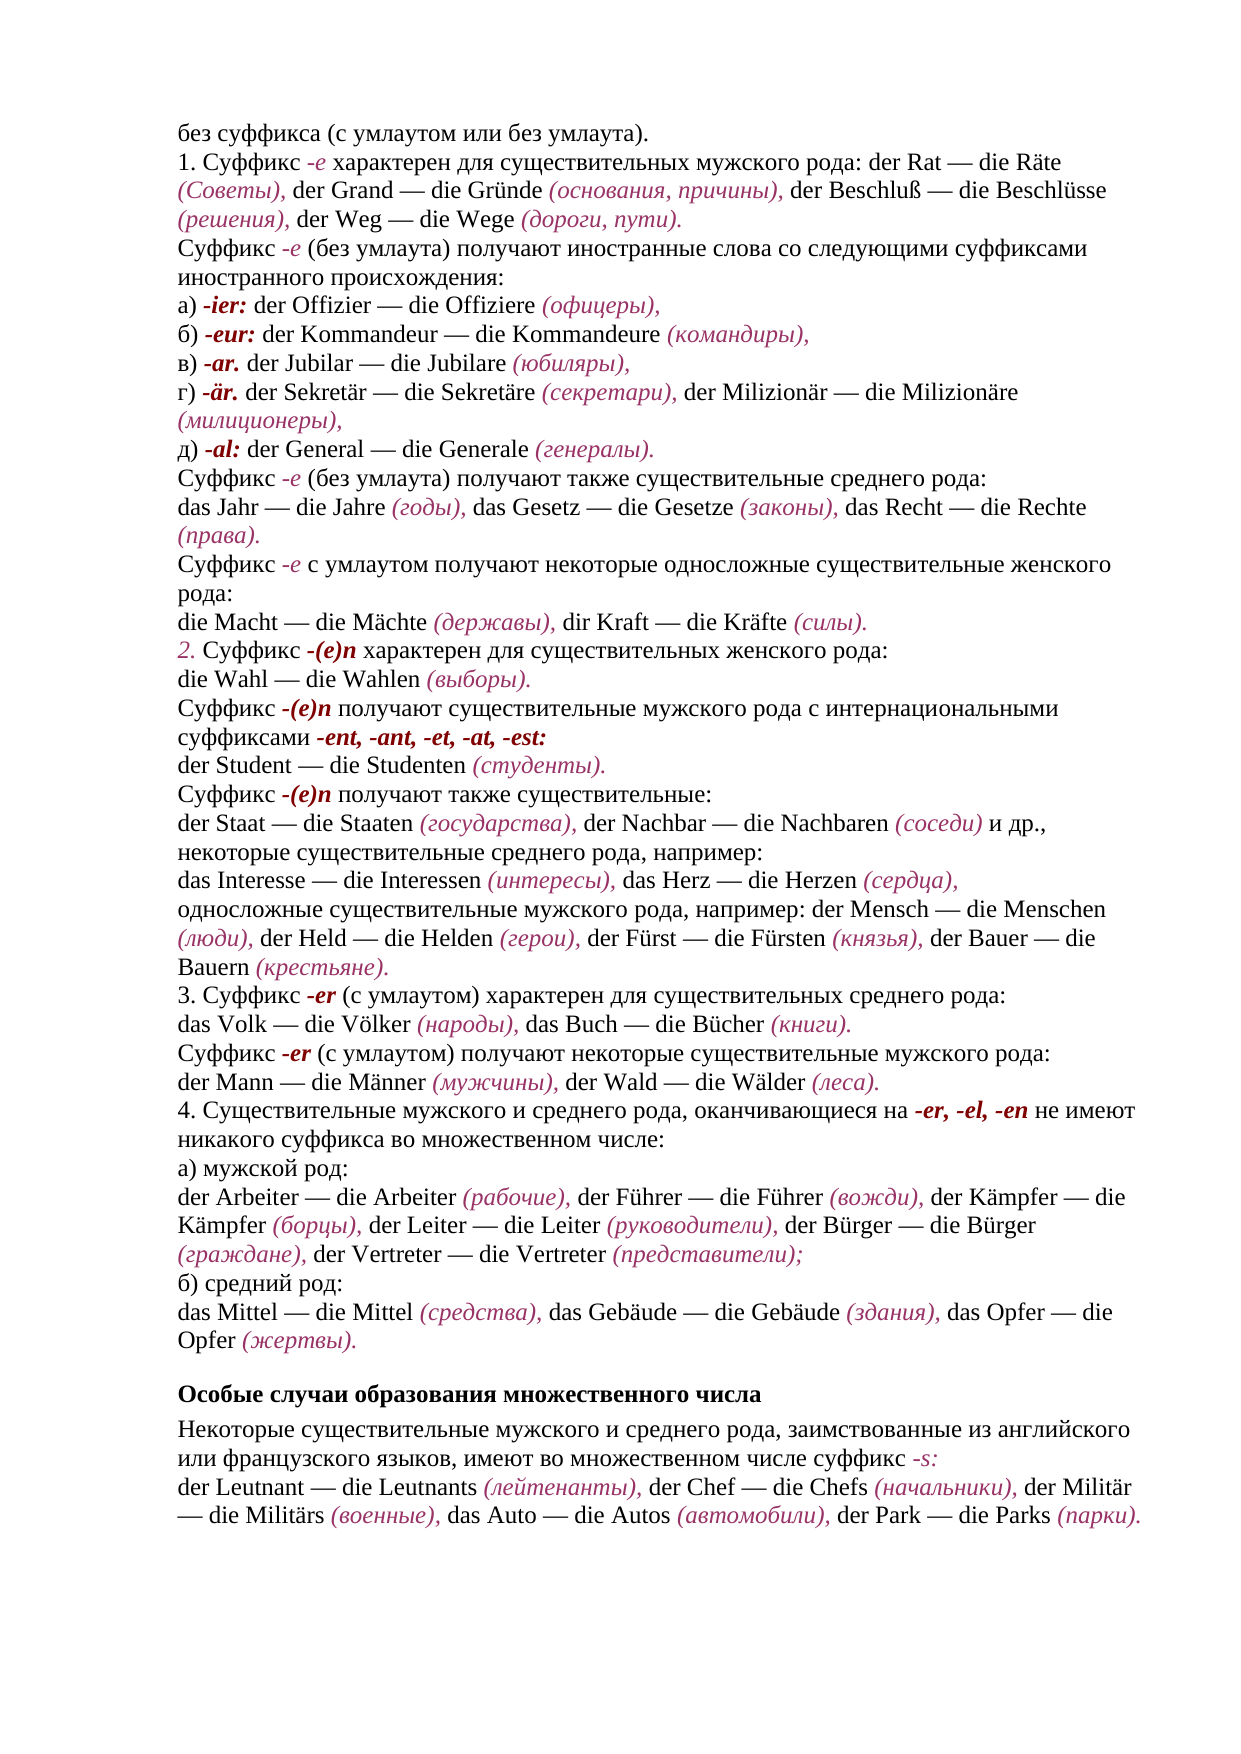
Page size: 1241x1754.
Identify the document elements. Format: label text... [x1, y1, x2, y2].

text der Student — die Studenten (студенты). [177, 751, 1152, 779]
text односложные существительные мужского рода, например: der Mensch — die Menschen (люди), der Held — die Helden (герои), der Fürst — die Fürsten (князья), der Bauer — die Bauern (крестьяне). [177, 894, 1152, 981]
text der Arbeiter — die Arbeiter (рабочие), der Führer — die Führer (вожди), der Kämpfer — die Kämpfer (борцы), der Leiter — die Leiter (руководители), der Bürger — die Bürger (граждане), der Vertreter — die Vertreter (представители); [177, 1182, 1152, 1268]
text Суффикс -е с умлаутом получают некоторые односложные существительные женского рода: [177, 549, 1152, 607]
text а) мужской род: [177, 1153, 1152, 1182]
text Суффикс -er (с умлаутом) получают некоторые существительные мужского рода: [177, 1038, 1152, 1067]
subtitle Особые случаи образования множественного числа [177, 1379, 1152, 1408]
text 2. Суффикс -(е)п характерен для существительных женского рода: [177, 636, 1152, 664]
text б) -eur: der Kommandeur — die Kommandeure (командиры), [177, 319, 1152, 348]
text г) -är. der Sekretär — die Sekretäre (секретари), der Milizionär — die Milizionäre (милиционеры), [177, 377, 1152, 434]
text a) -ier: der Offizier — die Offiziere (офицеры), [177, 291, 1152, 319]
text der Mann — die Männer (мужчины), der Wald — die Wälder (леса). [177, 1067, 1152, 1096]
text das Volk — die Völker (народы), das Buch — die Bücher (книги). [177, 1009, 1152, 1038]
text Суффикс -е (без умлаута) получают также существительные среднего рода: [177, 463, 1152, 492]
text Суффикс -(е)п получают существительные мужского рода с интернациональными суффиксами -ent, -ant, -et, -at, -est: [177, 693, 1152, 751]
text der Leutnant — die Leutnants (лейтенанты), der Chef — die Chefs (начальники), der Militär — die Militärs (военные), das Auto — die Autos (автомобили), der Park — die Parks (парки). [177, 1472, 1152, 1529]
text die Macht — die Mächte (державы), dir Kraft — die Kräfte (силы). [177, 607, 1152, 636]
text die Wahl — die Wahlen (выборы). [177, 664, 1152, 693]
text 1. Суффикс -е характерен для существительных мужского рода: der Rat — die Räte (Советы), der Grand — die Gründe (основания, причины), der Beschluß — die Beschlüsse (решения), der Weg — die Wege (дороги, пути). [177, 147, 1152, 233]
text das Mittel — die Mittel (средства), das Gebäude — die Gebäude (здания), das Opfer — die Opfer (жертвы). [177, 1297, 1152, 1354]
text д) -al: der General — die Generale (генералы). [177, 434, 1152, 463]
text das Jahr — die Jahre (годы), das Gesetz — die Gesetze (законы), das Recht — die Rechte (права). [177, 492, 1152, 549]
text 4. Существительные мужского и среднего рода, оканчивающиеся на -er, -el, -en не имеют никакого суффикса во множественном числе: [177, 1096, 1152, 1153]
text без суффикса (с умлаутом или без умлаута). [177, 118, 1152, 147]
text Суффикс -(е)п получают также существительные: [177, 779, 1152, 808]
text das Interesse — die Interessen (интересы), das Herz — die Herzen (сердца), [177, 866, 1152, 894]
text Некоторые существительные мужского и среднего рода, заимствованные из английского или французского языков, имеют во множественном числе суффикс -s: [177, 1414, 1152, 1472]
text 3. Суффикс -er (с умлаутом) характерен для существительных среднего рода: [177, 981, 1152, 1009]
text Суффикс -е (без умлаута) получают иностранные слова со следующими суффиксами иностранного происхождения: [177, 233, 1152, 291]
text в) -ar. der Jubilar — die Jubilare (юбиляры), [177, 348, 1152, 377]
text der Staat — die Staaten (государства), der Nachbar — die Nachbaren (соседи) и др., [177, 808, 1152, 837]
text некоторые существительные среднего рода, например: [177, 837, 1152, 866]
text б) средний род: [177, 1268, 1152, 1297]
